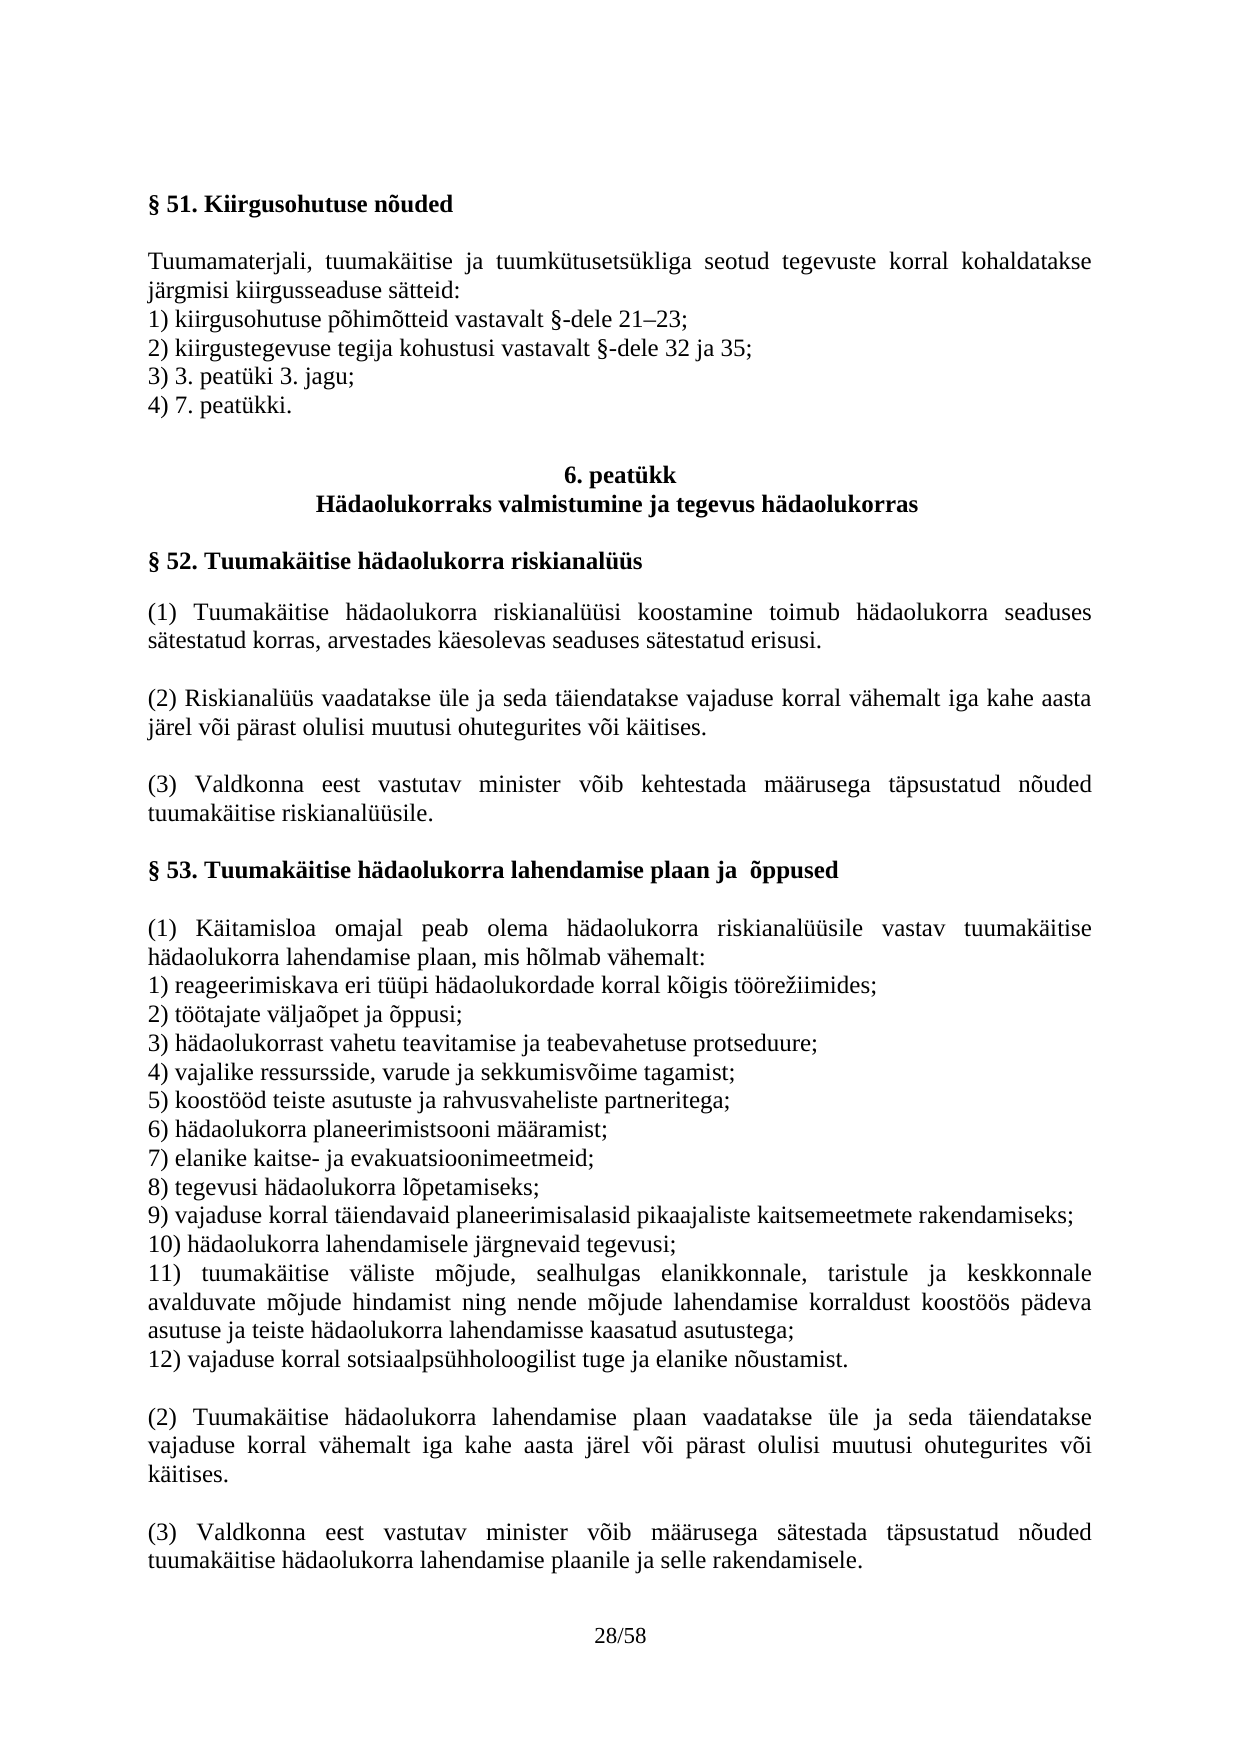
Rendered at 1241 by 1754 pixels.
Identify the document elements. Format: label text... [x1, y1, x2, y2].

text (1) Käitamisloa omajal peab olema hädaolukorra riskianalüüsile vastav tuumakäitise hädaolukorra lahendamise plaan, mis hõlmab vähemalt: [148, 913, 1093, 970]
text 2) töötajate väljaõpet ja õppusi; [148, 999, 1093, 1028]
text 12) vajaduse korral sotsiaalpsühholoogilist tuge ja elanike nõustamist. [148, 1344, 1093, 1373]
text 4) vajalike ressursside, varude ja sekkumisvõime tagamist; [148, 1057, 1093, 1085]
text 1) kiirgusohutuse põhimõtteid vastavalt §-dele 21–23; [148, 304, 1093, 333]
text (2) Tuumakäitise hädaolukorra lahendamise plaan vaadatakse üle ja seda täiendatakse vajaduse korral vähemalt iga kahe aasta järel või pärast olulisi muutusi ohutegurites või käitises. [148, 1402, 1093, 1488]
text 11) tuumakäitise väliste mõjude, sealhulgas elanikkonnale, taristule ja keskkonnale avalduvate mõjude hindamist ning nende mõjude lahendamise korraldust koostöös pädeva asutuse ja teiste hädaolukorra lahendamisse kaasatud asutustega; [148, 1258, 1093, 1344]
text 2) kiirgustegevuse tegija kohustusi vastavalt §-dele 32 ja 35; [148, 333, 1093, 361]
text 4) 7. peatükki. [148, 390, 1093, 419]
text 6. peatükk [148, 460, 1093, 489]
text 7) elanike kaitse- ja evakuatsioonimeetmeid; [148, 1143, 1093, 1172]
text 6) hädaolukorra planeerimistsooni määramist; [148, 1114, 1093, 1143]
text (3) Valdkonna eest vastutav minister võib määrusega sätestada täpsustatud nõuded tuumakäitise hädaolukorra lahendamise plaanile ja selle rakendamisele. [148, 1517, 1093, 1574]
text § 52. Tuumakäitise hädaolukorra riskianalüüs [148, 546, 1093, 575]
text § 53. Tuumakäitise hädaolukorra lahendamise plaan ja õppused [148, 855, 1093, 884]
text 9) vajaduse korral täiendavaid planeerimisalasid pikaajaliste kaitsemeetmete rakendamiseks; [148, 1200, 1093, 1229]
text 10) hädaolukorra lahendamisele järgnevaid tegevusi; [148, 1229, 1093, 1258]
text § 51. Kiirgusohutuse nõuded [148, 189, 1093, 218]
text 1) reageerimiskava eri tüüpi hädaolukordade korral kõigis töörežiimides; [148, 970, 1093, 999]
text (1) Tuumakäitise hädaolukorra riskianalüüsi koostamine toimub hädaolukorra seaduses sätestatud korras, arvestades käesolevas seaduses sätestatud erisusi. [148, 597, 1093, 654]
text 5) koostööd teiste asutuste ja rahvusvaheliste partneritega; [148, 1085, 1093, 1114]
text 3) hädaolukorrast vahetu teavitamise ja teabevahetuse protseduure; [148, 1028, 1093, 1057]
text 3) 3. peatüki 3. jagu; [148, 361, 1093, 390]
text (2) Riskianalüüs vaadatakse üle ja seda täiendatakse vajaduse korral vähemalt iga kahe aasta järel või pärast olulisi muutusi ohutegurites või käitises. [148, 683, 1093, 740]
text 8) tegevusi hädaolukorra lõpetamiseks; [148, 1172, 1093, 1200]
text (3) Valdkonna eest vastutav minister võib kehtestada määrusega täpsustatud nõuded tuumakäitise riskianalüüsile. [148, 769, 1093, 827]
text Hädaolukorraks valmistumine ja tegevus hädaolukorras [148, 489, 1093, 518]
text Tuumamaterjali, tuumakäitise ja tuumkütusetsükliga seotud tegevuste korral kohaldatakse järgmisi kiirgusseaduse sätteid: [148, 246, 1093, 304]
